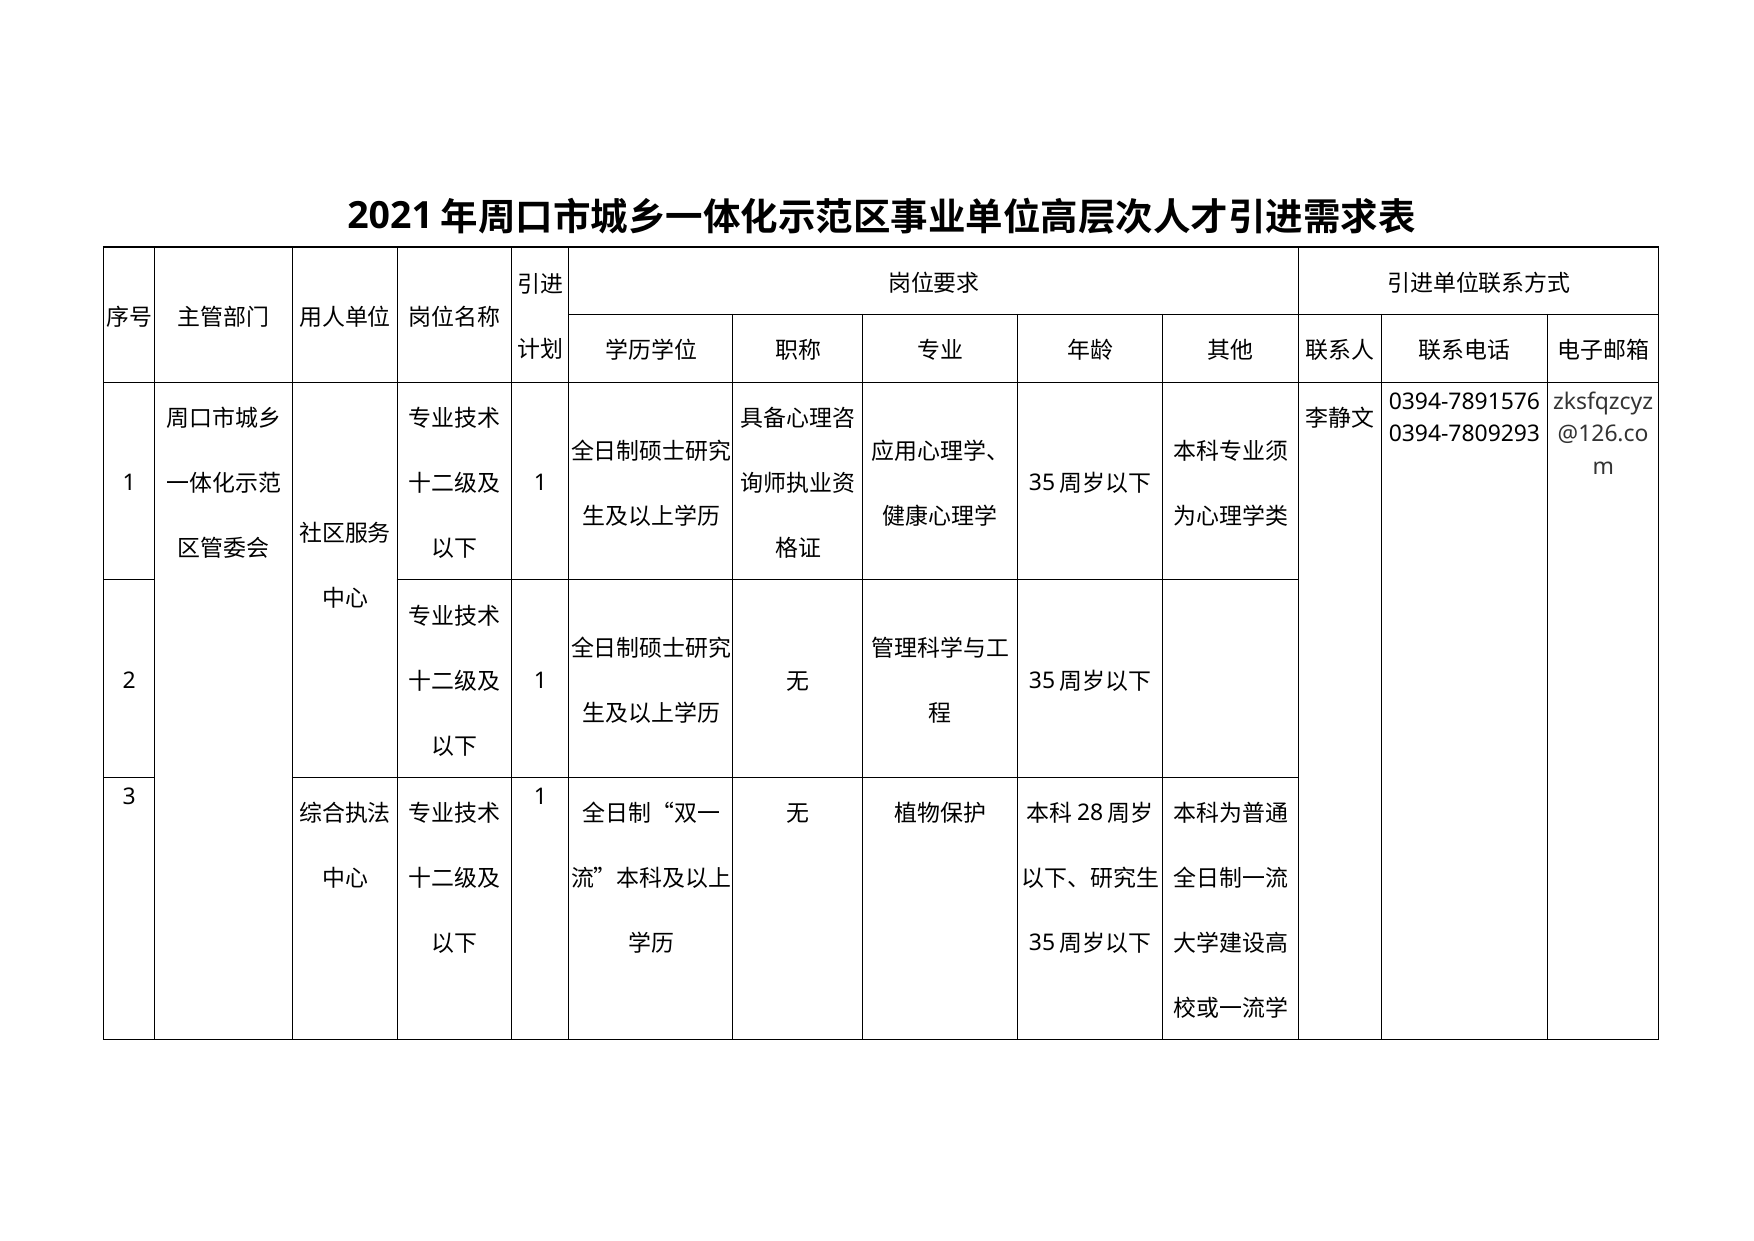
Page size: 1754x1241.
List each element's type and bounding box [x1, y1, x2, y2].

table_header [38, 180, 1724, 1040]
